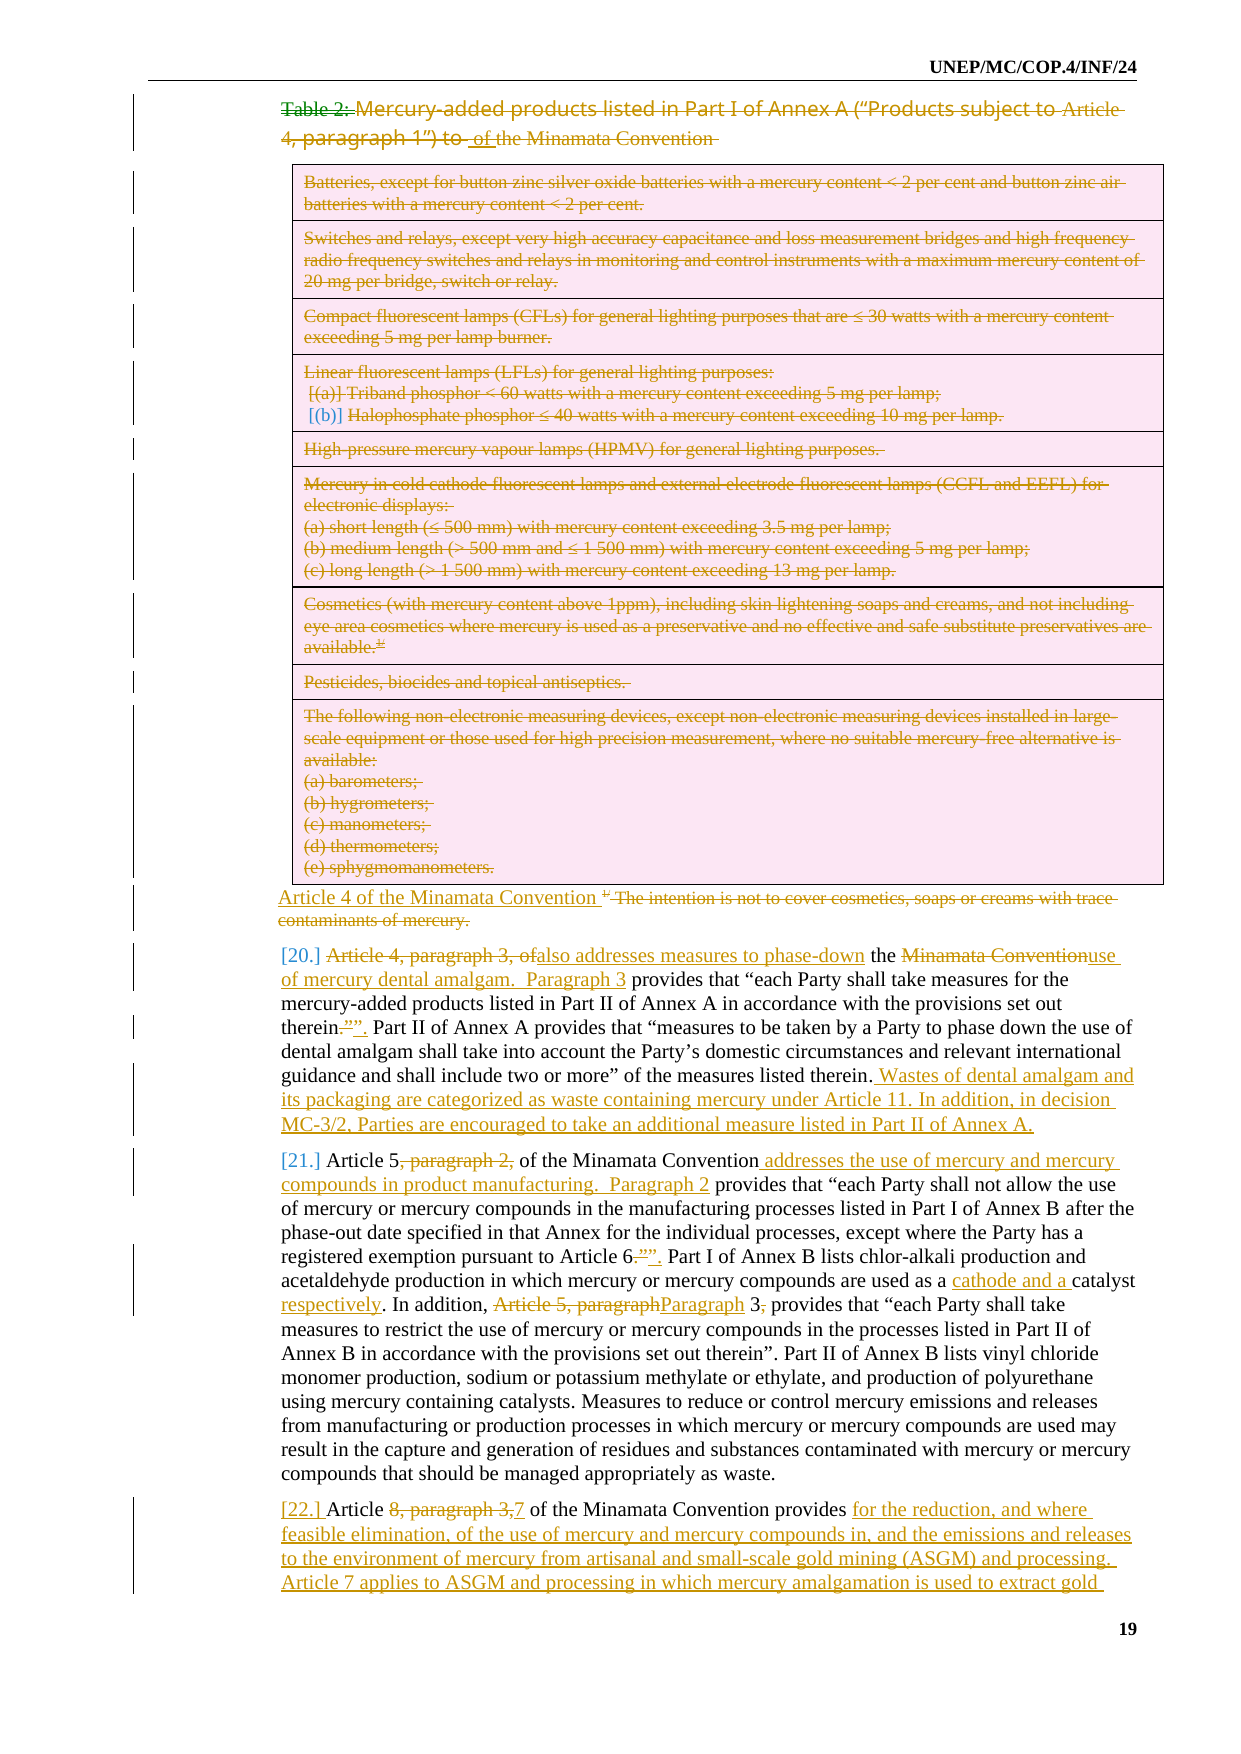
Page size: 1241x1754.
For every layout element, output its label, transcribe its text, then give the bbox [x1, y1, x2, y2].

list Article 5 of the Minamata Convention provides that “each Party shall not allow the use of mercury or mercury compounds in the manufacturing processes listed in Part I of Annex B after the phase-out date specified in that Annex for the individual processes, except where the Party has a registered exemption pursuant to Article 6 Part I of Annex B lists chlor-alkali production and acetaldehyde production in which mercury or mercury compounds are used as a catalyst. In addition, 3 provides that “each Party shall take measures to restrict the use of mercury or mercury compounds in the processes listed in Part II of Annex B in accordance with the provisions set out therein”. Part II of Annex B lists vinyl chloride monomer production, sodium or potassium methylate or ethylate, and production of polyurethane using mercury containing catalysts. Measures to reduce or control mercury emissions and releases from manufacturing or production processes in which mercury or mercury compounds are used may result in the capture and generation of residues and substances contaminated with mercury or mercury compounds that should be managed appropriately as waste. [281, 1148, 1137, 1485]
list the provides that “each Party shall take measures for the mercury-added products listed in Part II of Annex A in accordance with the provisions set out therein Part II of Annex A provides that “measures to be taken by a Party to phase down the use of dental amalgam shall take into account the Party’s domestic circumstances and relevant international guidance and shall include two or more” of the measures listed therein. [281, 943, 1137, 1136]
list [281, 1497, 1137, 1594]
